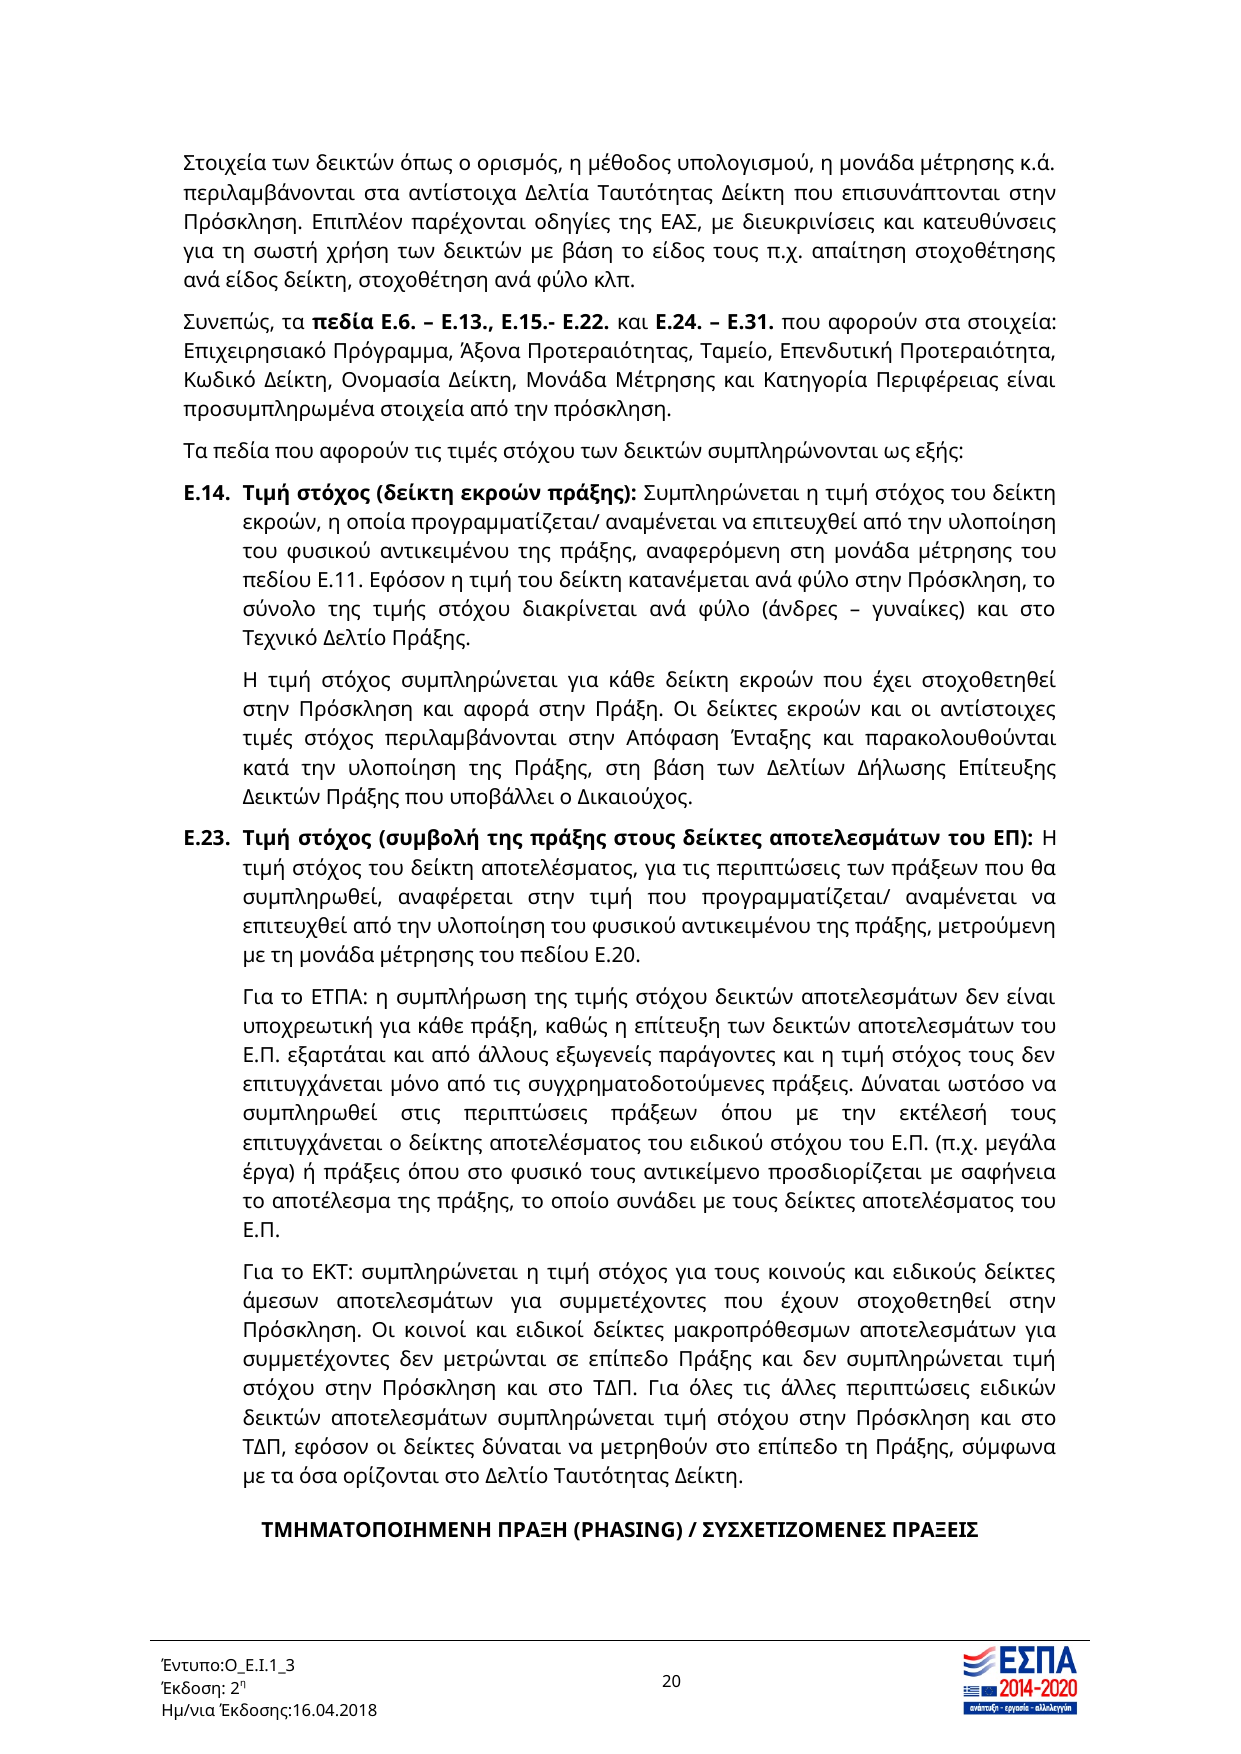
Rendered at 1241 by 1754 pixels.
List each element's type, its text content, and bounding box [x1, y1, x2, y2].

list Τιμή στόχος (συμβολή της πράξης στους δείκτες αποτελεσμάτων του ΕΠ): Η τιμή στόχος του δείκτη αποτελέσματος, για τις περιπτώσεις των πράξεων που θα συμπληρωθεί, αναφέρεται στην τιμή που προγραμματίζεται/ αναμένεται να επιτευχθεί από την υλοποίηση του φυσικού αντικειμένου της πράξης, μετρούμενη με τη μονάδα μέτρησης του πεδίου Ε.20. [183, 823, 1057, 968]
list Τιμή στόχος (δείκτη εκροών πράξης): Συμπληρώνεται η τιμή στόχος του δείκτη εκροών, η οποία προγραμματίζεται/ αναμένεται να επιτευχθεί από την υλοποίηση του φυσικού αντικειμένου της πράξης, αναφερόμενη στη μονάδα μέτρησης του πεδίου Ε.11. Εφόσον η τιμή του δείκτη κατανέμεται ανά φύλο στην Πρόσκληση, το σύνολο της τιμής στόχου διακρίνεται ανά φύλο (άνδρες – γυναίκες) και στο Τεχνικό Δελτίο Πράξης. [183, 477, 1057, 652]
text Για το ΕΤΠΑ: η συμπλήρωση της τιμής στόχου δεικτών αποτελεσμάτων δεν είναι υποχρεωτική για κάθε πράξη, καθώς η επίτευξη των δεικτών αποτελεσμάτων του Ε.Π. εξαρτάται και από άλλους εξωγενείς παράγοντες και η τιμή στόχος τους δεν επιτυγχάνεται μόνο από τις συγχρηματοδοτούμενες πράξεις. Δύναται ωστόσο να συμπληρωθεί στις περιπτώσεις πράξεων όπου με την εκτέλεσή τους επιτυγχάνεται ο δείκτης αποτελέσματος του ειδικού στόχου του Ε.Π. (π.χ. μεγάλα έργα) ή πράξεις όπου στο φυσικό τους αντικείμενο προσδιορίζεται με σαφήνεια το αποτέλεσμα της πράξης, το οποίο συνάδει με τους δείκτες αποτελέσματος του Ε.Π. [242, 981, 1057, 1243]
text Συνεπώς, τα πεδία Ε.6. – Ε.13., Ε.15.- Ε.22. και Ε.24. – Ε.31. που αφορούν στα στοιχεία: Επιχειρησιακό Πρόγραμμα, Άξονα Προτεραιότητας, Ταμείο, Επενδυτική Προτεραιότητα, Κωδικό Δείκτη, Ονομασία Δείκτη, Μονάδα Μέτρησης και Κατηγορία Περιφέρειας είναι προσυμπληρωμένα στοιχεία από την πρόσκληση. [183, 306, 1057, 423]
text Στοιχεία των δεικτών όπως ο ορισμός, η μέθοδος υπολογισμού, η μονάδα μέτρησης κ.ά. περιλαμβάνονται στα αντίστοιχα Δελτία Ταυτότητας Δείκτη που επισυνάπτονται στην Πρόσκληση. Επιπλέον παρέχονται οδηγίες της ΕΑΣ, με διευκρινίσεις και κατευθύνσεις για τη σωστή χρήση των δεικτών με βάση το είδος τους π.χ. απαίτηση στοχοθέτησης ανά είδος δείκτη, στοχοθέτηση ανά φύλο κλπ. [183, 148, 1057, 293]
text Για το ΕΚΤ: συμπληρώνεται η τιμή στόχος για τους κοινούς και ειδικούς δείκτες άμεσων αποτελεσμάτων για συμμετέχοντες που έχουν στοχοθετηθεί στην Πρόσκληση. Οι κοινοί και ειδικοί δείκτες μακροπρόθεσμων αποτελεσμάτων για συμμετέχοντες δεν μετρώνται σε επίπεδο Πράξης και δεν συμπληρώνεται τιμή στόχου στην Πρόσκληση και στο ΤΔΠ. Για όλες τις άλλες περιπτώσεις ειδικών δεικτών αποτελεσμάτων συμπληρώνεται τιμή στόχου στην Πρόσκληση και στο ΤΔΠ, εφόσον οι δείκτες δύναται να μετρηθούν στο επίπεδο τη Πράξης, σύμφωνα με τα όσα ορίζονται στο Δελτίο Ταυτότητας Δείκτη. [242, 1256, 1057, 1489]
text Η τιμή στόχος συμπληρώνεται για κάθε δείκτη εκροών που έχει στοχοθετηθεί στην Πρόσκληση και αφορά στην Πράξη. Οι δείκτες εκροών και οι αντίστοιχες τιμές στόχος περιλαμβάνονται στην Απόφαση Ένταξης και παρακολουθούνται κατά την υλοποίηση της Πράξης, στη βάση των Δελτίων Δήλωσης Επίτευξης Δεικτών Πράξης που υποβάλλει ο Δικαιούχος. [183, 664, 1057, 810]
text ΤΜΗΜΑΤΟΠΟΙΗΜΕΝΗ ΠΡΑΞΗ (PHASING) / ΣΥΣΧΕΤΙΖΟΜΕΝΕΣ ΠΡΑΞΕΙΣ [183, 1514, 1057, 1543]
text Τα πεδία που αφορούν τις τιμές στόχου των δεικτών συμπληρώνονται ως εξής: [183, 435, 1057, 464]
picture [960, 1644, 1080, 1716]
